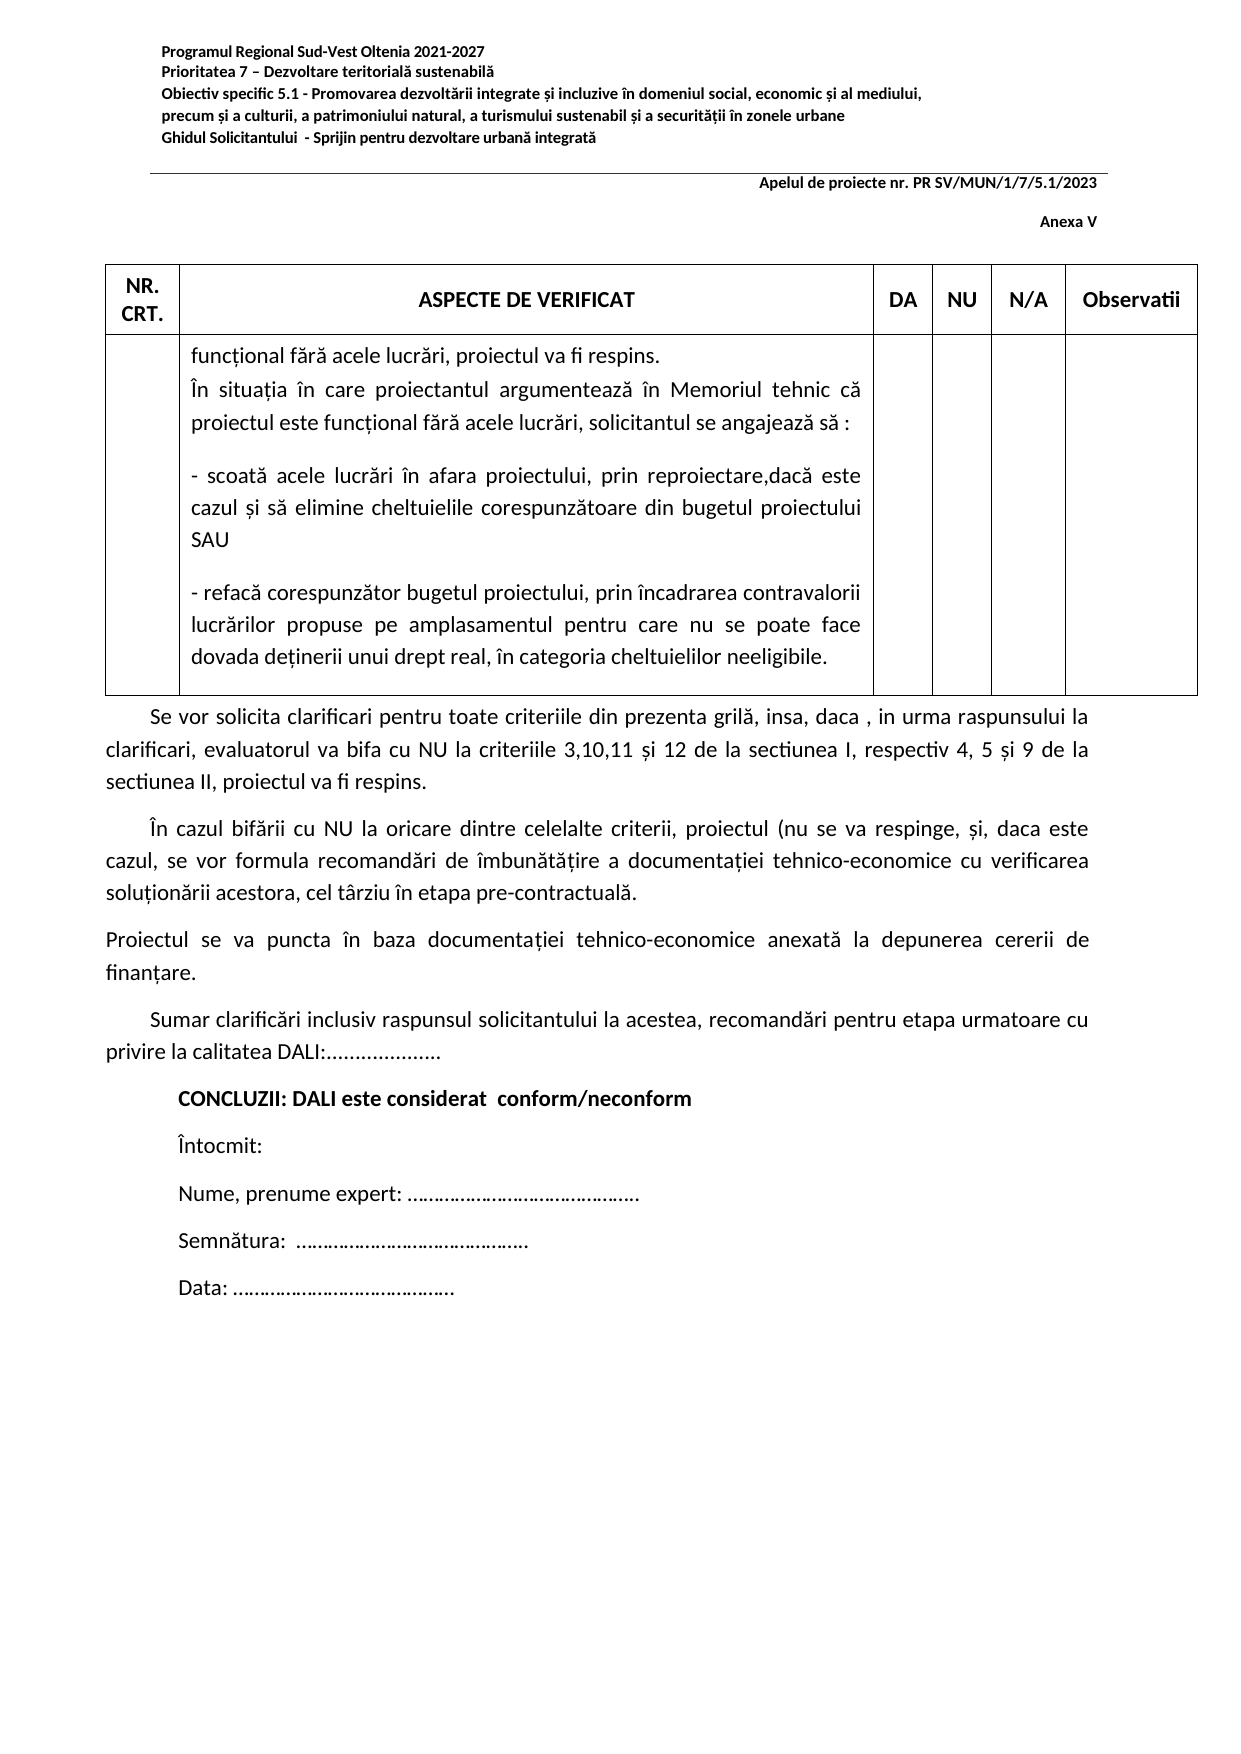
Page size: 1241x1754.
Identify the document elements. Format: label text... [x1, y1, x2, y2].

table_cell [106, 335, 179, 695]
table_cell [1066, 335, 1197, 695]
text În cazul bifării cu NU la oricare dintre celelalte criterii, proiectul (nu se va respinge, și, daca este cazul, se vor formula recomandări de îmbunătățire a documentației tehnico-economice cu verificarea soluţionării acestora, cel târziu în etapa pre-contractuală. [106, 814, 1090, 906]
text CONCLUZII: DALI este considerat conform/neconform [178, 1084, 1090, 1112]
table_header DA [874, 265, 932, 334]
table_cell [992, 335, 1065, 695]
text Data: …………………………………… [178, 1273, 1090, 1301]
text Nume, prenume expert: …………………………………….. [178, 1179, 1090, 1207]
text Semnătura: …………………………………….. [178, 1226, 1090, 1254]
text Întocmit: [178, 1132, 1090, 1159]
table_header NR. CRT. [106, 265, 179, 334]
table_header Observatii [1066, 265, 1197, 334]
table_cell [180, 335, 873, 695]
table_header ASPECTE DE VERIFICAT [180, 265, 873, 334]
text Sumar clarificări inclusiv raspunsul solicitantului la acestea, recomandări pentru etapa urmatoare cu privire la calitatea DALI:.................... [106, 1005, 1090, 1065]
table_cell [874, 335, 932, 695]
table_cell [933, 335, 991, 695]
table_header N/A [992, 265, 1065, 334]
text Proiectul se va puncta în baza documentației tehnico-economice anexată la depunerea cererii de finanțare. [106, 926, 1090, 986]
text Se vor solicita clarificari pentru toate criteriile din prezenta grilă, insa, daca , in urma raspunsului la clarificari, evaluatorul va bifa cu NU la criteriile 3,10,11 şi 12 de la sectiunea I, respectiv 4, 5 și 9 de la sectiunea II, proiectul va fi respins. [106, 702, 1090, 795]
table_header NU [933, 265, 991, 334]
